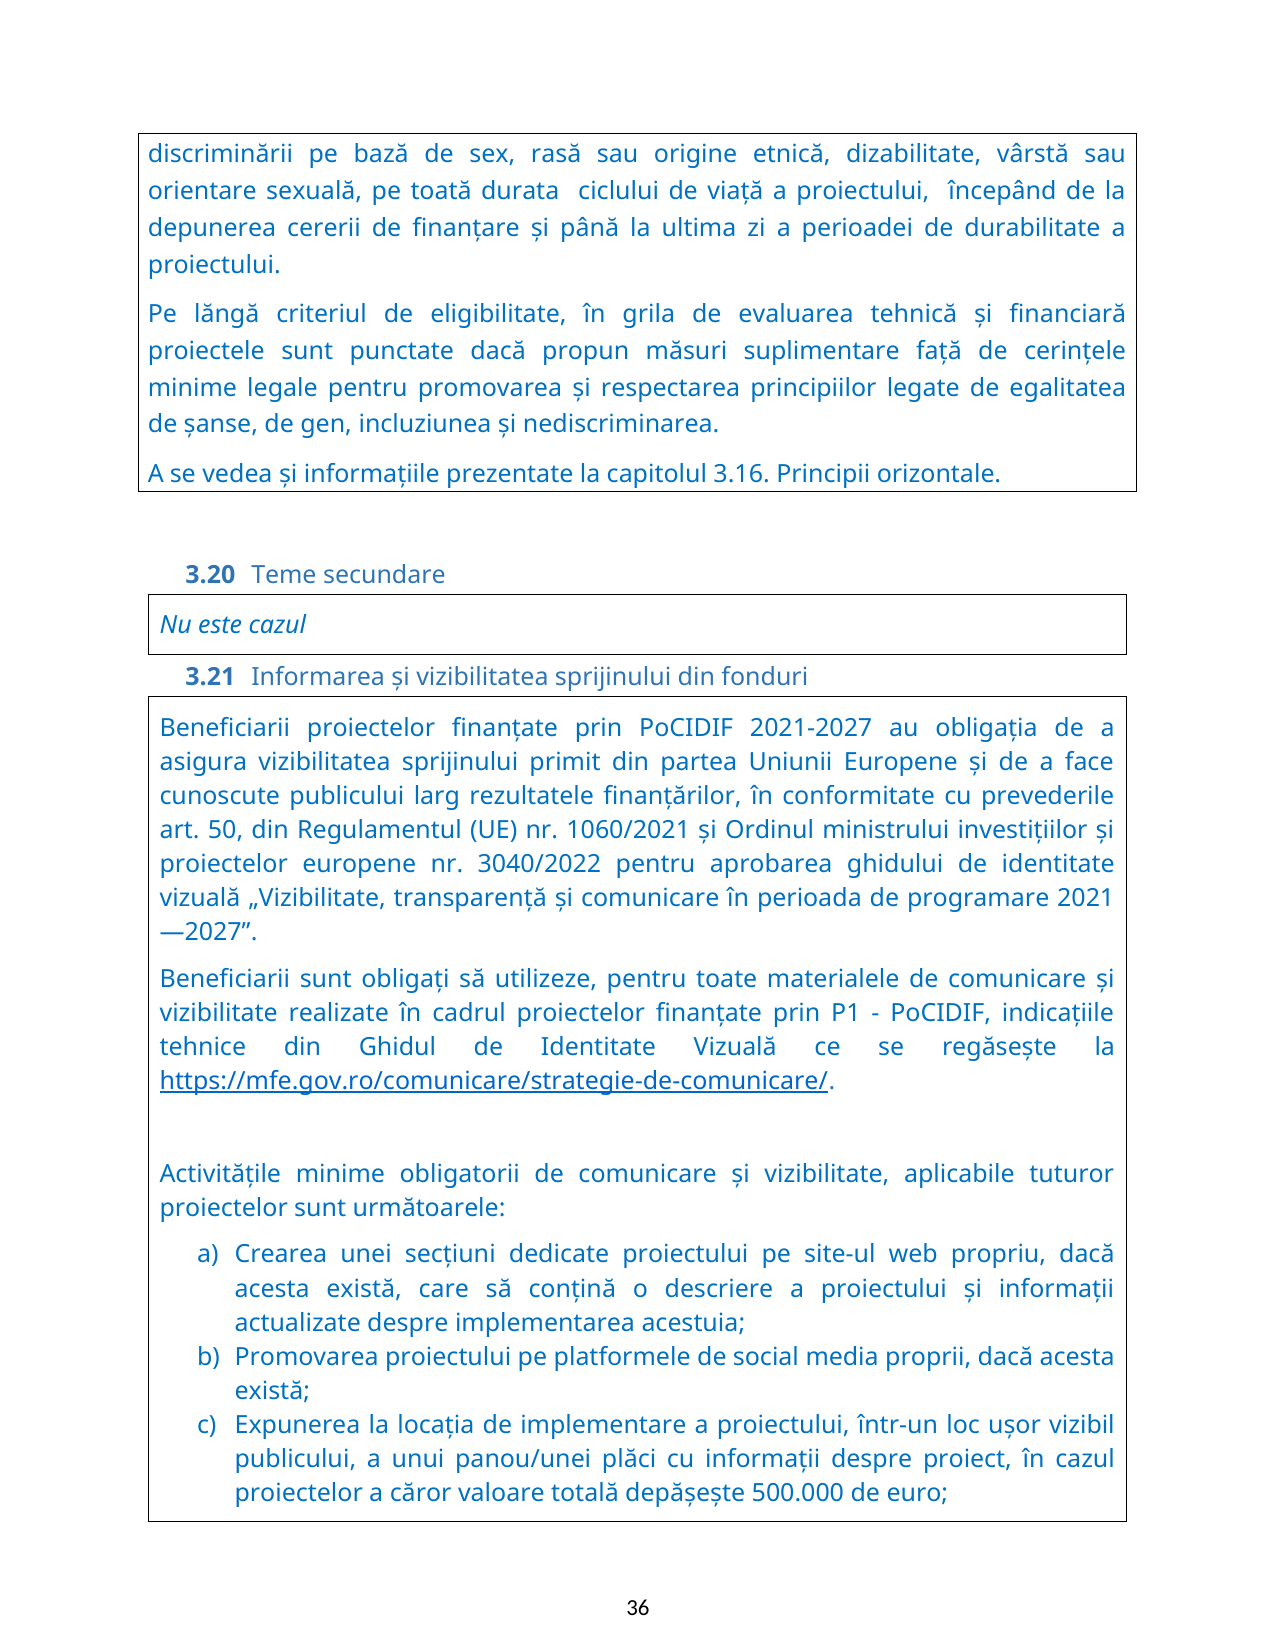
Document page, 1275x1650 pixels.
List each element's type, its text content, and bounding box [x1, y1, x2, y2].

subtitle Teme secundare [185, 557, 1127, 591]
subtitle Informarea și vizibilitatea sprijinului din fonduri [185, 659, 1127, 693]
text Pe lăngă criteriul de eligibilitate, în grila de evaluarea tehnică și financiară proiectele sunt punctate dacă propun măsuri suplimentare față de cerințele minime legale pentru promovarea și respectarea principiilor legate de egalitatea de șanse, de gen, incluziunea și nediscriminarea. [139, 292, 1136, 440]
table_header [149, 697, 1126, 1521]
text A se vedea și informațiile prezentate la capitolul 3.16. Principii orizontale. [139, 452, 1136, 491]
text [139, 134, 1136, 280]
table_header Nu este cazul [149, 595, 1126, 654]
